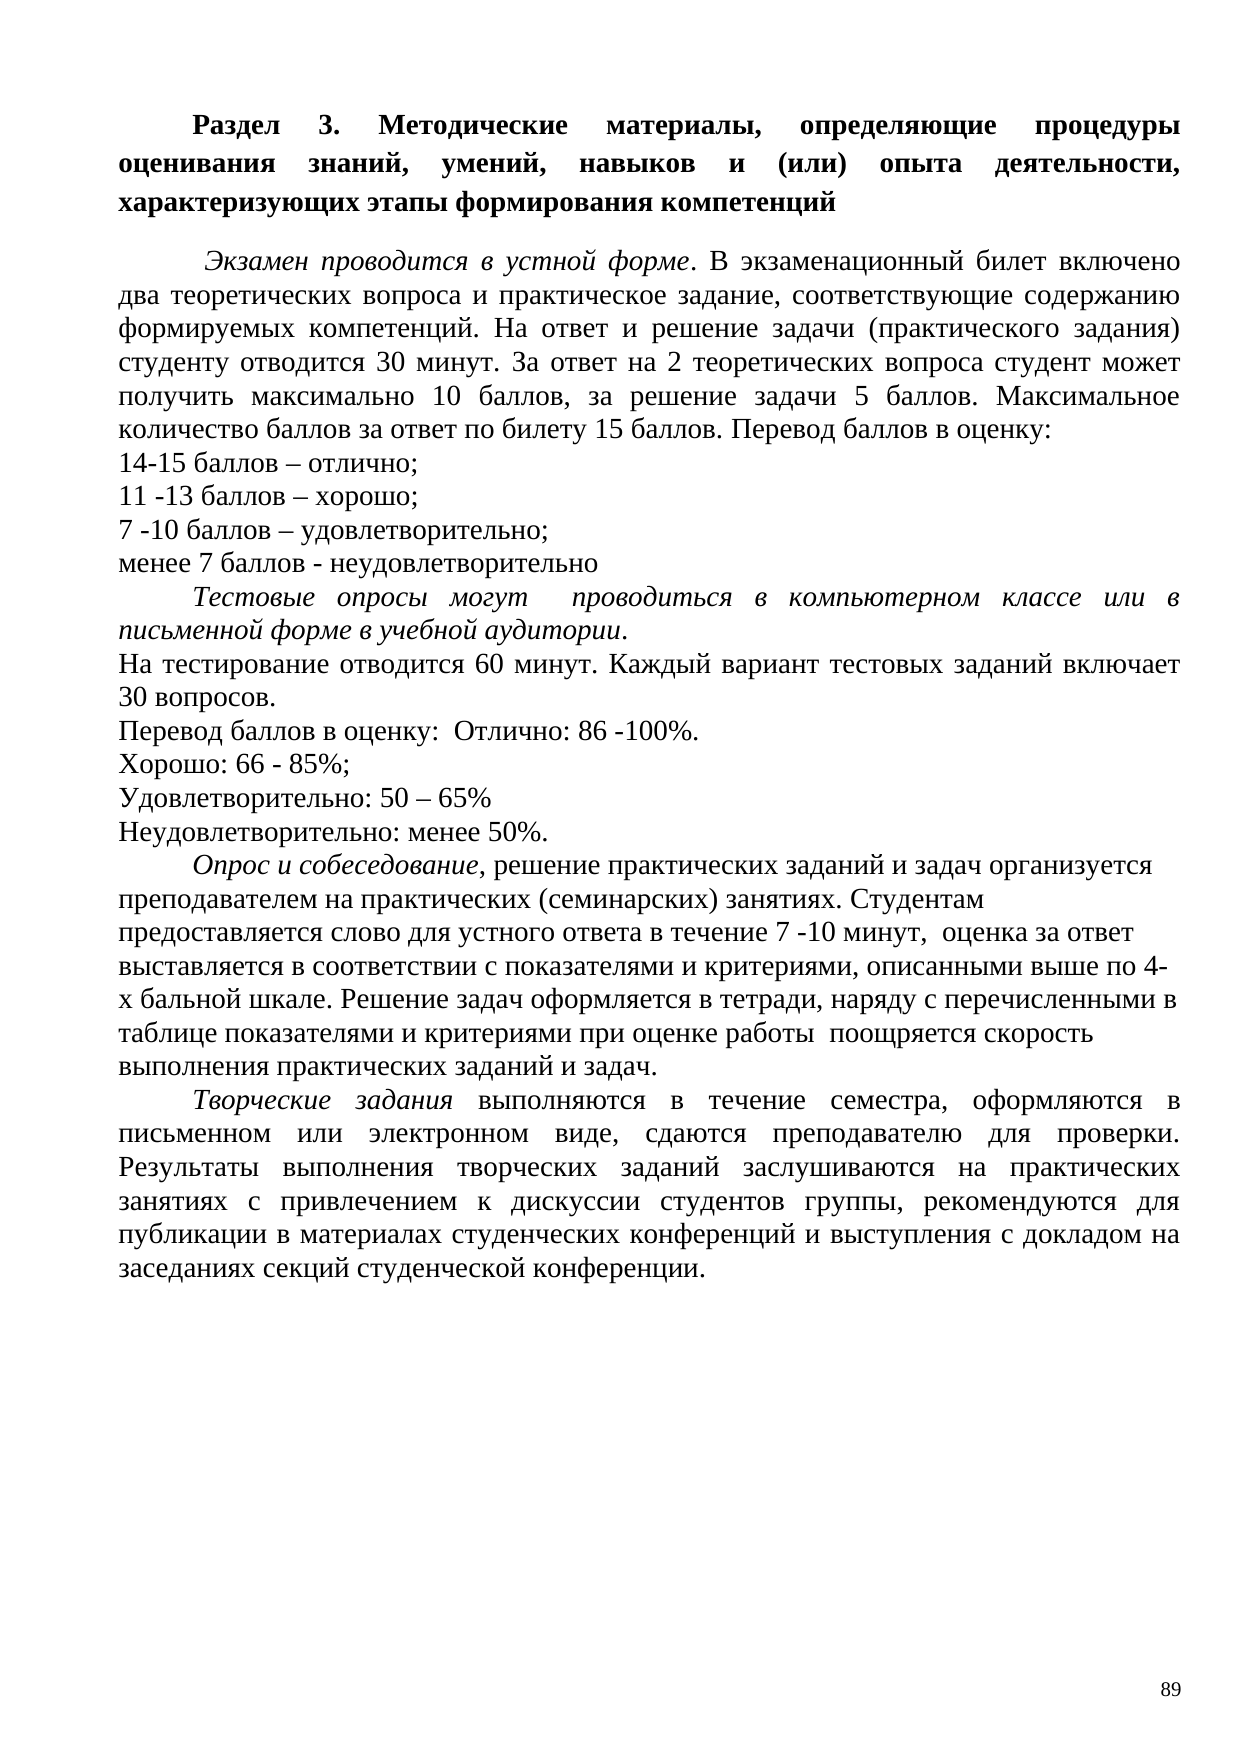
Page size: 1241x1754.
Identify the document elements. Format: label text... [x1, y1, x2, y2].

text Хорошо: 66 - 85%; [118, 747, 1181, 780]
text На тестирование отводится 60 минут. Каждый вариант тестовых заданий включает 30 вопросов. [118, 646, 1181, 713]
text Тестовые опросы могут проводиться в компьютерном классе или в письменной форме в учебной аудитории. [118, 579, 1181, 646]
text 14-15 баллов – отлично; [118, 445, 1181, 478]
text 7 -10 баллов – удовлетворительно; [118, 512, 1181, 545]
text Экзамен проводится в устной форме. В экзаменационный билет включено два теоретических вопроса и практическое задание, соответствующие содержанию формируемых компетенций. На ответ и решение задачи (практического задания) студенту отводится 30 минут. За ответ на 2 теоретических вопроса студент может получить максимально 10 баллов, за решение задачи 5 баллов. Максимальное количество баллов за ответ по билету 15 баллов. Перевод баллов в оценку: [118, 243, 1181, 445]
text Неудовлетворительно: менее 50%. [118, 814, 1181, 847]
text Удовлетворительно: 50 – 65% [118, 780, 1181, 814]
text Перевод баллов в оценку: Отлично: 86 -100%. [118, 713, 1181, 747]
text 11 -13 баллов – хорошо; [118, 478, 1181, 512]
text Раздел 3. Методические материалы, определяющие процедуры оценивания знаний, умений, навыков и (или) опыта деятельности, характеризующих этапы формирования компетенций [118, 107, 1181, 218]
text менее 7 баллов - неудовлетворительно [118, 545, 1181, 579]
text Творческие задания выполняются в течение семестра, оформляются в письменном или электронном виде, сдаются преподавателю для проверки. Результаты выполнения творческих заданий заслушиваются на практических занятиях с привлечением к дискуссии студентов группы, рекомендуются для публикации в материалах студенческих конференций и выступления с докладом на заседаниях секций студенческой конференции. [118, 1082, 1181, 1283]
text Опрос и собеседование, решение практических заданий и задач организуется преподавателем на практических (семинарских) занятиях. Студентам предоставляется слово для устного ответа в течение 7 -10 минут, оценка за ответ выставляется в соответствии с показателями и критериями, описанными выше по 4-х бальной шкале. Решение задач оформляется в тетради, наряду с перечисленными в таблице показателями и критериями при оценке работы поощряется скорость выполнения практических заданий и задач. [118, 847, 1181, 1082]
